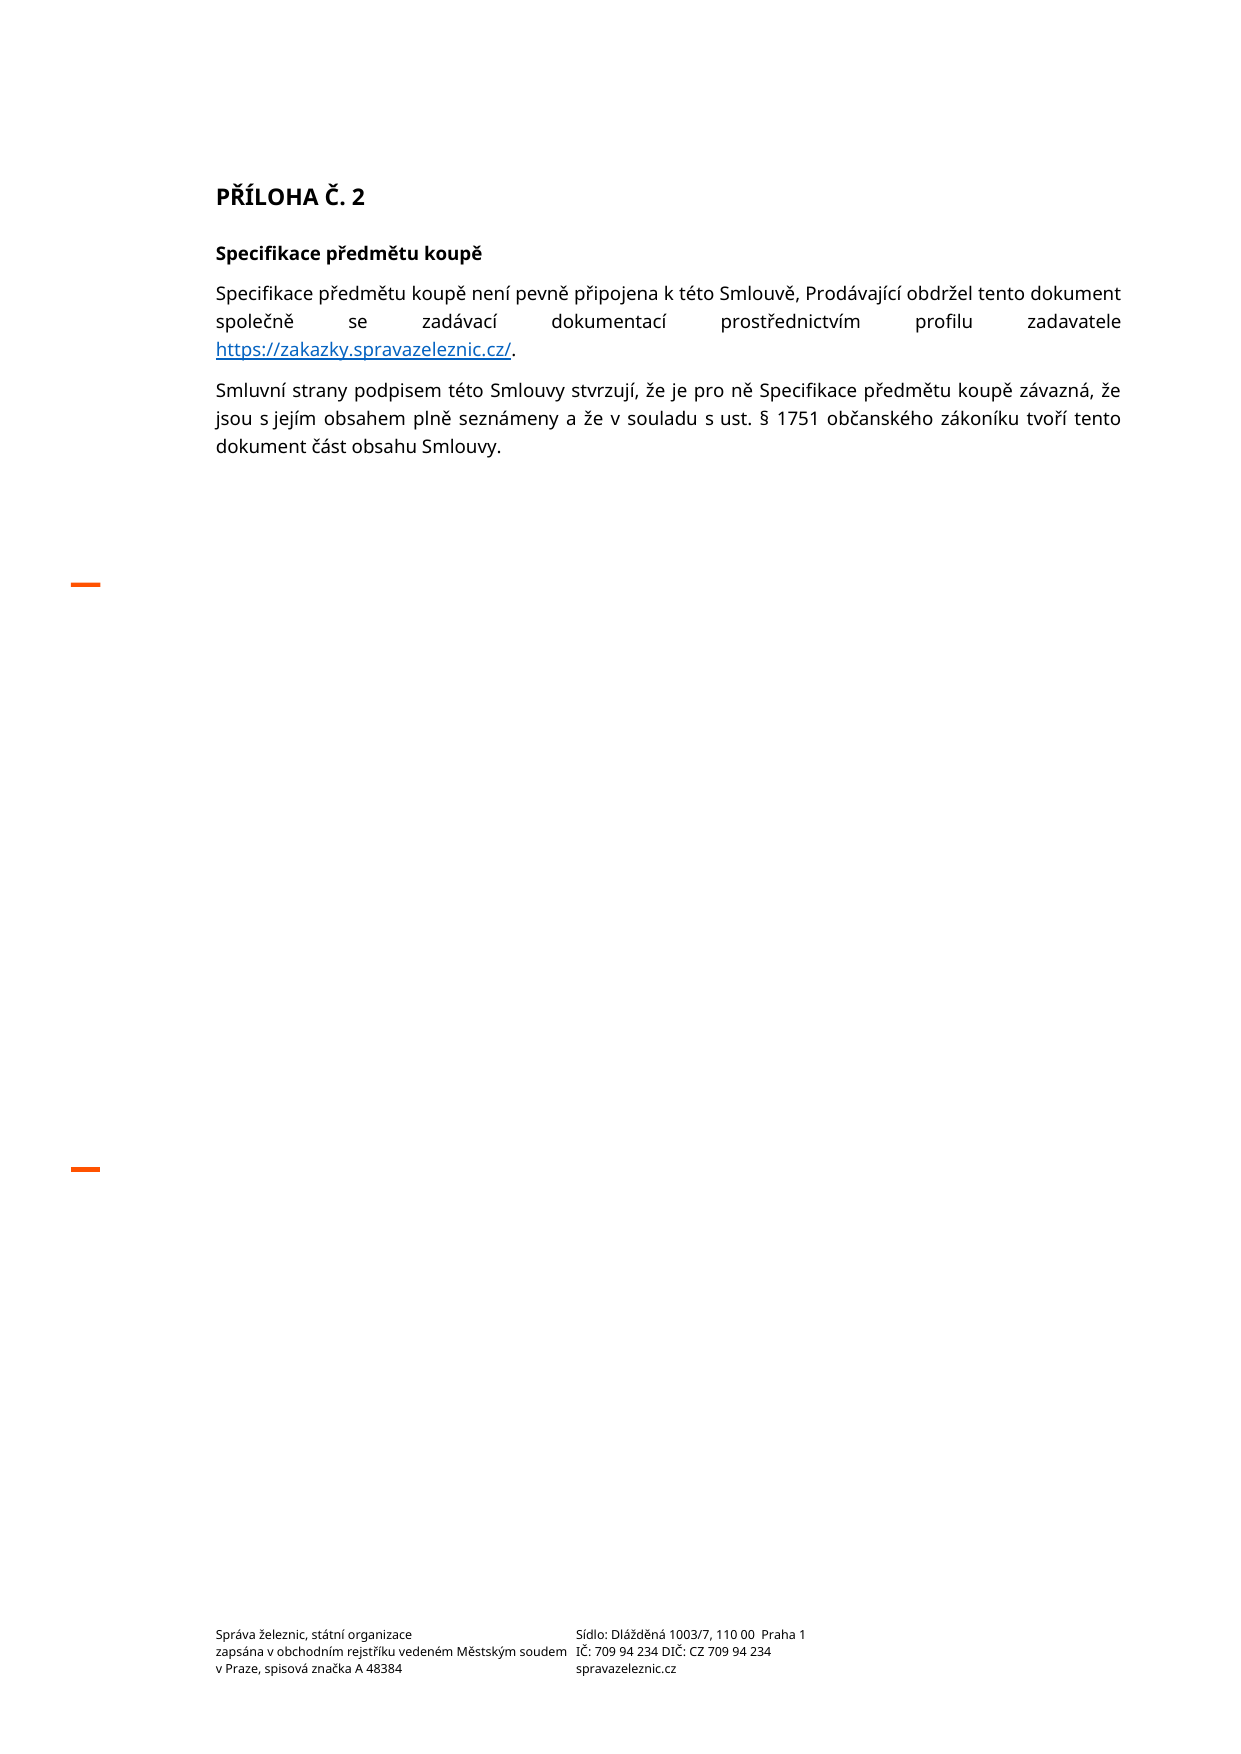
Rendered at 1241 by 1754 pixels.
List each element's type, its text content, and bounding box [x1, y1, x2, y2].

text Specifikace předmětu koupě [216, 240, 1122, 266]
text Smluvní strany podpisem této Smlouvy stvrzují, že je pro ně Specifikace předmětu koupě závazná, že jsou s jejím obsahem plně seznámeny a že v souladu s ust. § 1751 občanského zákoníku tvoří tento dokument část obsahu Smlouvy. [216, 377, 1122, 459]
text Specifikace předmětu koupě není pevně připojena k této Smlouvě, Prodávající obdržel tento dokument společně se zadávací dokumentací prostřednictvím profilu zadavatele https://zakazky.spravazeleznic.cz/. [216, 281, 1122, 362]
text Příloha č. 2 [216, 181, 1122, 212]
